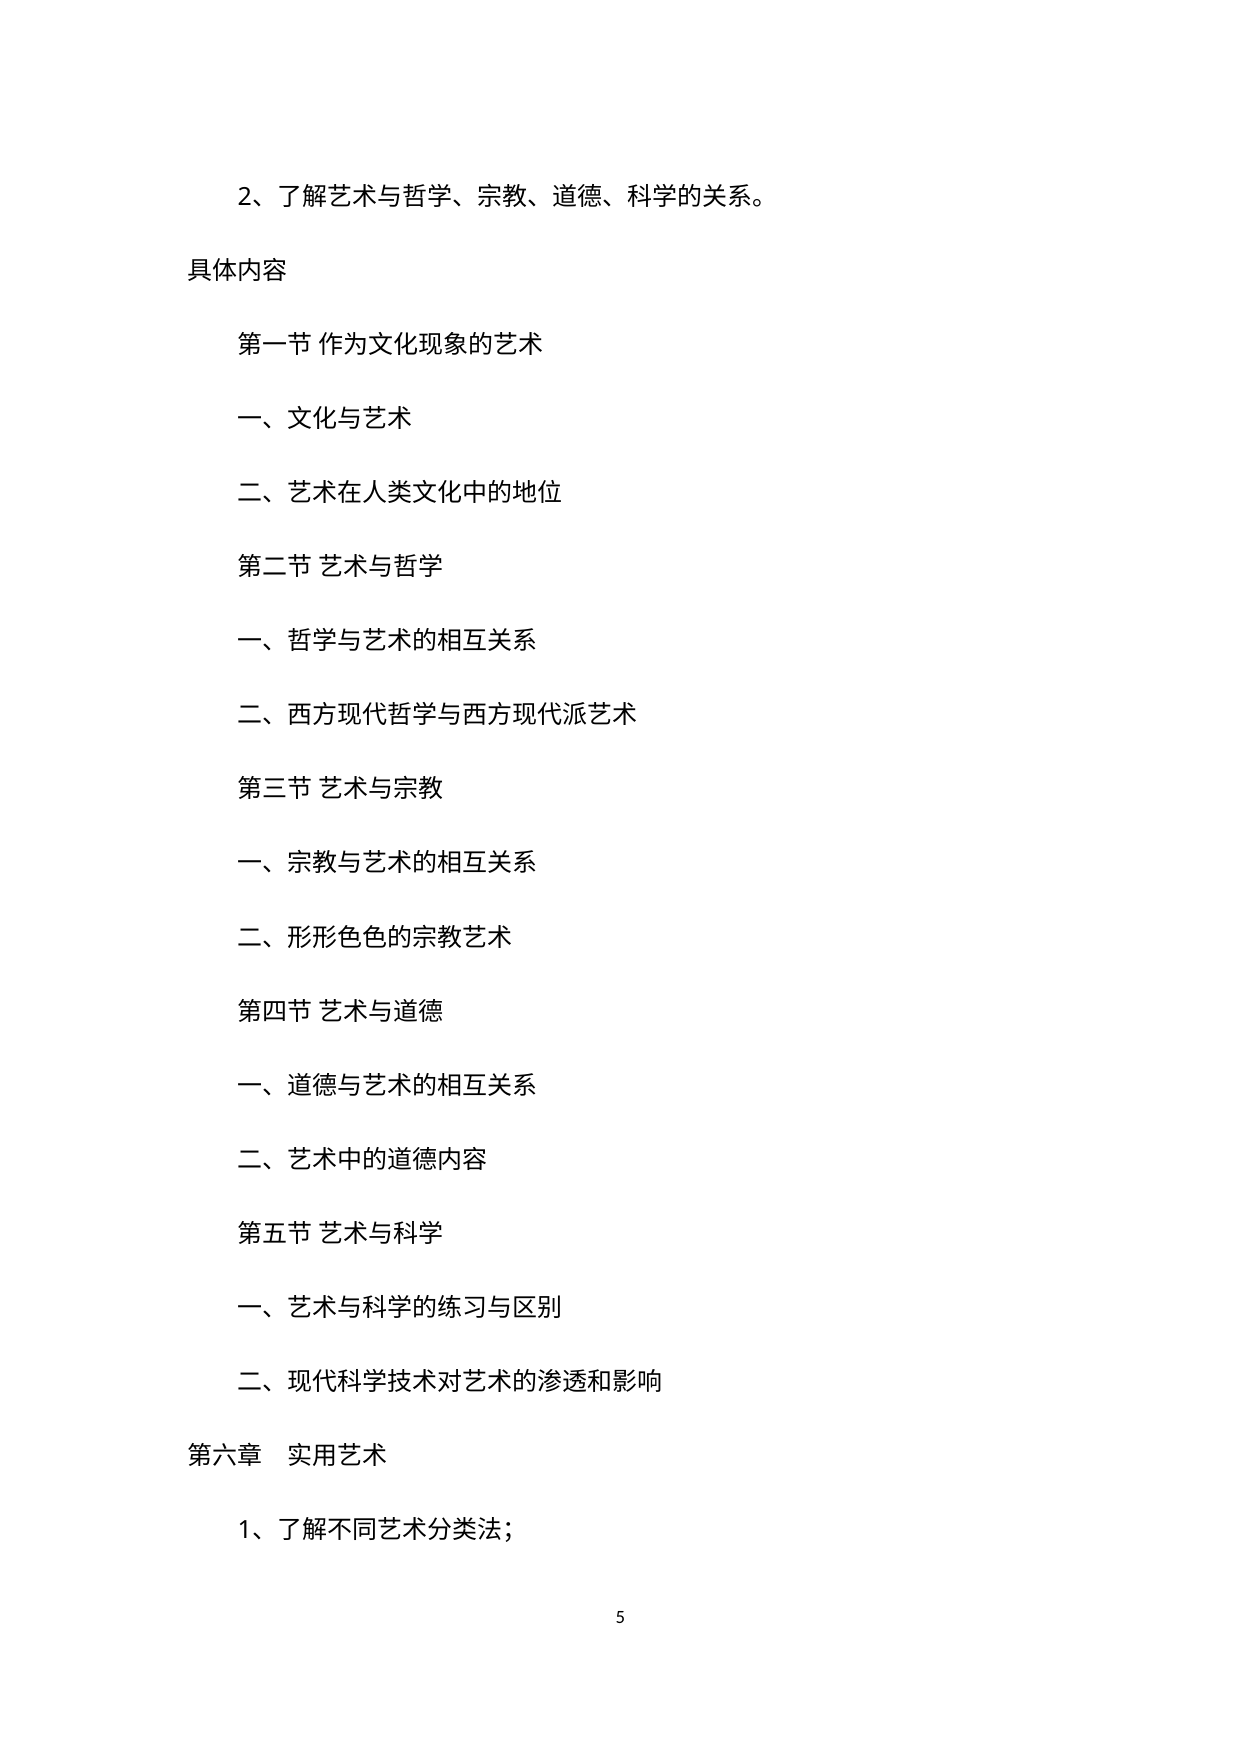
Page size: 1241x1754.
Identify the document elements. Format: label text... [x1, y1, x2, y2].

text 具体内容 [187, 236, 1053, 301]
text 第五节 艺术与科学 [187, 1199, 1053, 1264]
text 第三节 艺术与宗教 [187, 754, 1053, 819]
text 一、道德与艺术的相互关系 [187, 1051, 1053, 1116]
text 第六章 实用艺术 [187, 1421, 1053, 1486]
text 第二节 艺术与哲学 [187, 532, 1053, 597]
text 一、哲学与艺术的相互关系 [187, 606, 1053, 671]
text 二、形形色色的宗教艺术 [187, 903, 1053, 968]
text 第一节 作为文化现象的艺术 [187, 310, 1053, 375]
text 1、了解不同艺术分类法； [187, 1495, 1053, 1560]
text 二、现代科学技术对艺术的渗透和影响 [187, 1347, 1053, 1412]
text 一、艺术与科学的练习与区别 [187, 1273, 1053, 1338]
text 2、了解艺术与哲学、宗教、道德、科学的关系。 [187, 162, 1053, 227]
text 二、西方现代哲学与西方现代派艺术 [187, 680, 1053, 745]
text 第四节 艺术与道德 [187, 977, 1053, 1042]
text 二、艺术中的道德内容 [187, 1125, 1053, 1190]
text 一、宗教与艺术的相互关系 [187, 828, 1053, 893]
text 二、艺术在人类文化中的地位 [187, 458, 1053, 523]
text 一、文化与艺术 [187, 384, 1053, 449]
